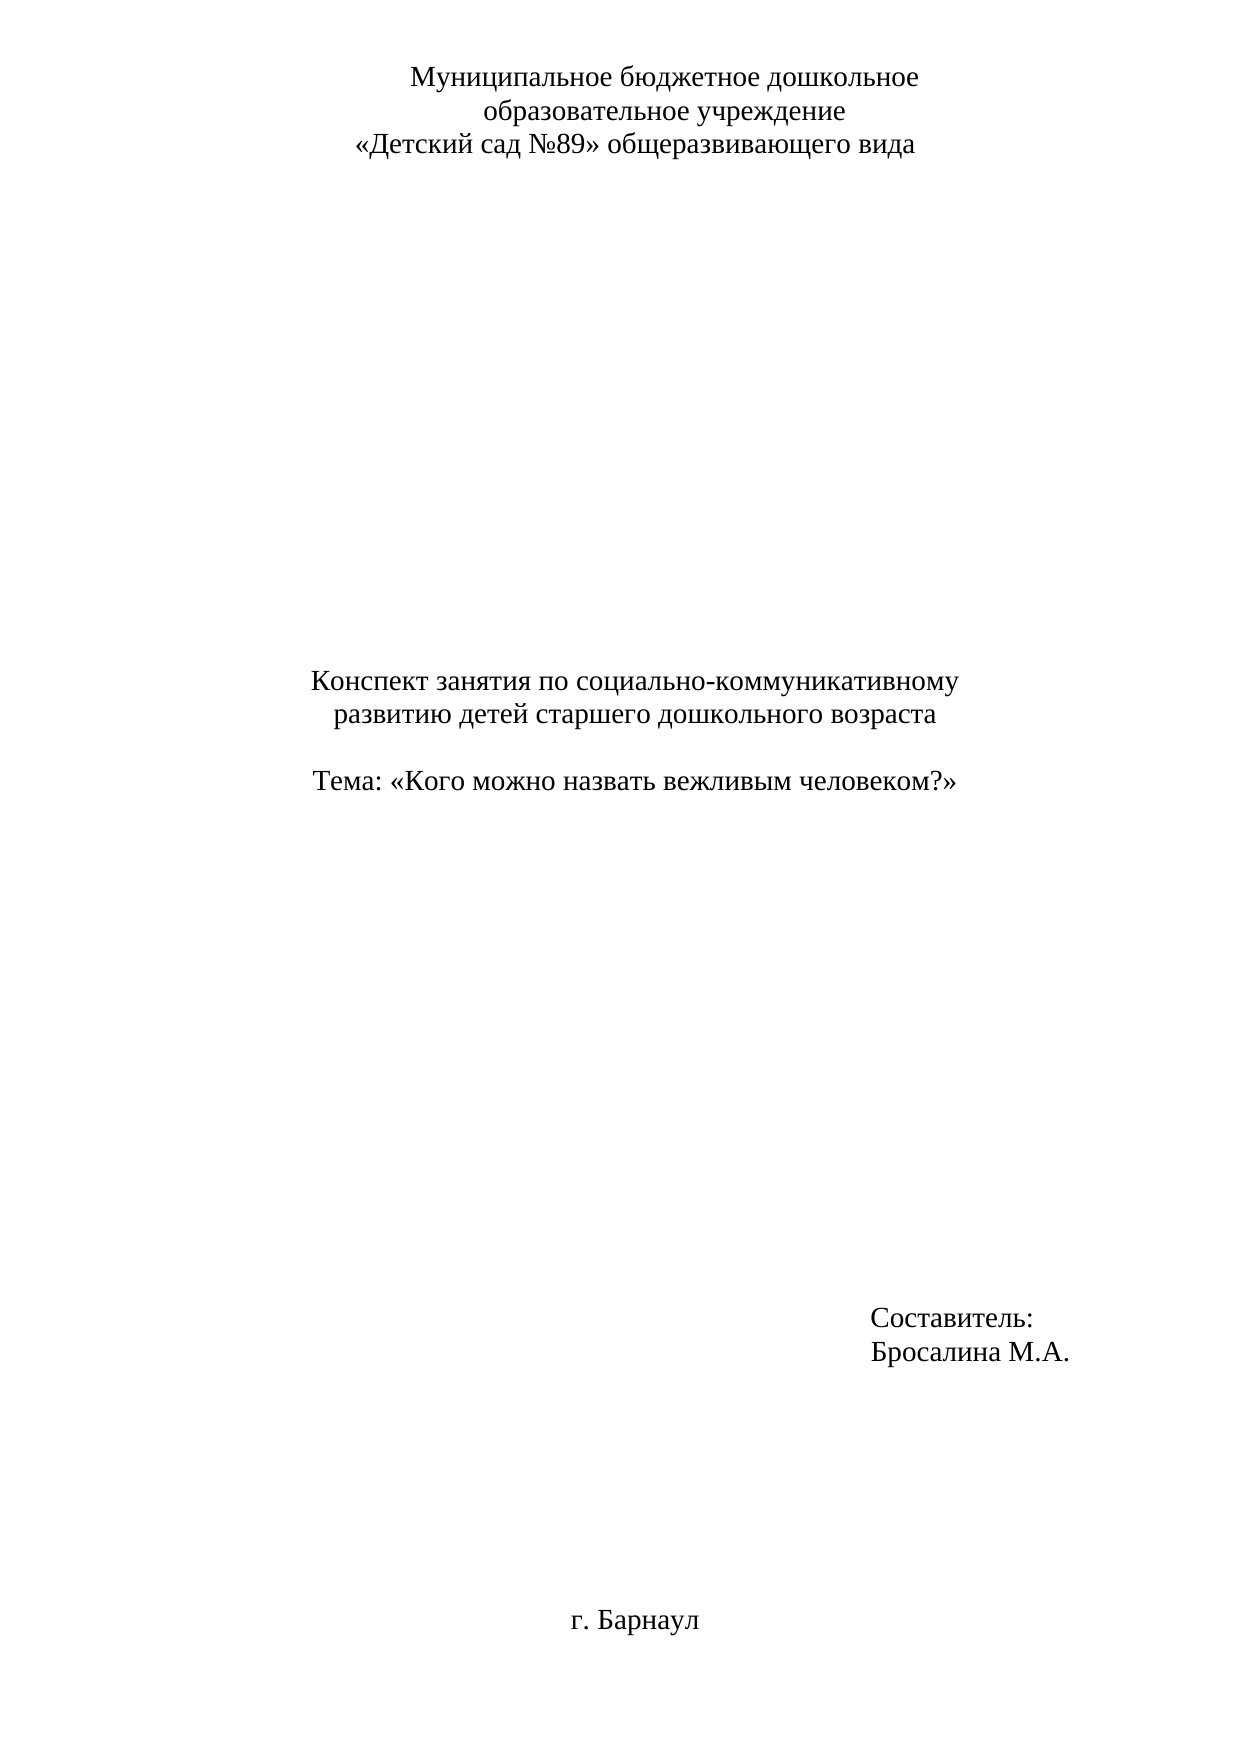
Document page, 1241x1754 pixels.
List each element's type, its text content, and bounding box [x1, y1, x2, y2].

text развитию детей старшего дошкольного возраста [118, 696, 1152, 730]
text Бросалина М.А. [118, 1334, 1152, 1367]
text Муниципальное бюджетное дошкольное [177, 59, 1152, 93]
text Конспект занятия по социально-коммуникативному [118, 663, 1152, 696]
text «Детский сад №89» общеразвивающего вида [118, 126, 1152, 160]
text г. Барнаул [118, 1602, 1152, 1636]
text Составитель: [118, 1300, 1152, 1334]
text образовательное учреждение [177, 93, 1152, 126]
text Тема: «Кого можно назвать вежливым человеком?» [118, 763, 1152, 797]
